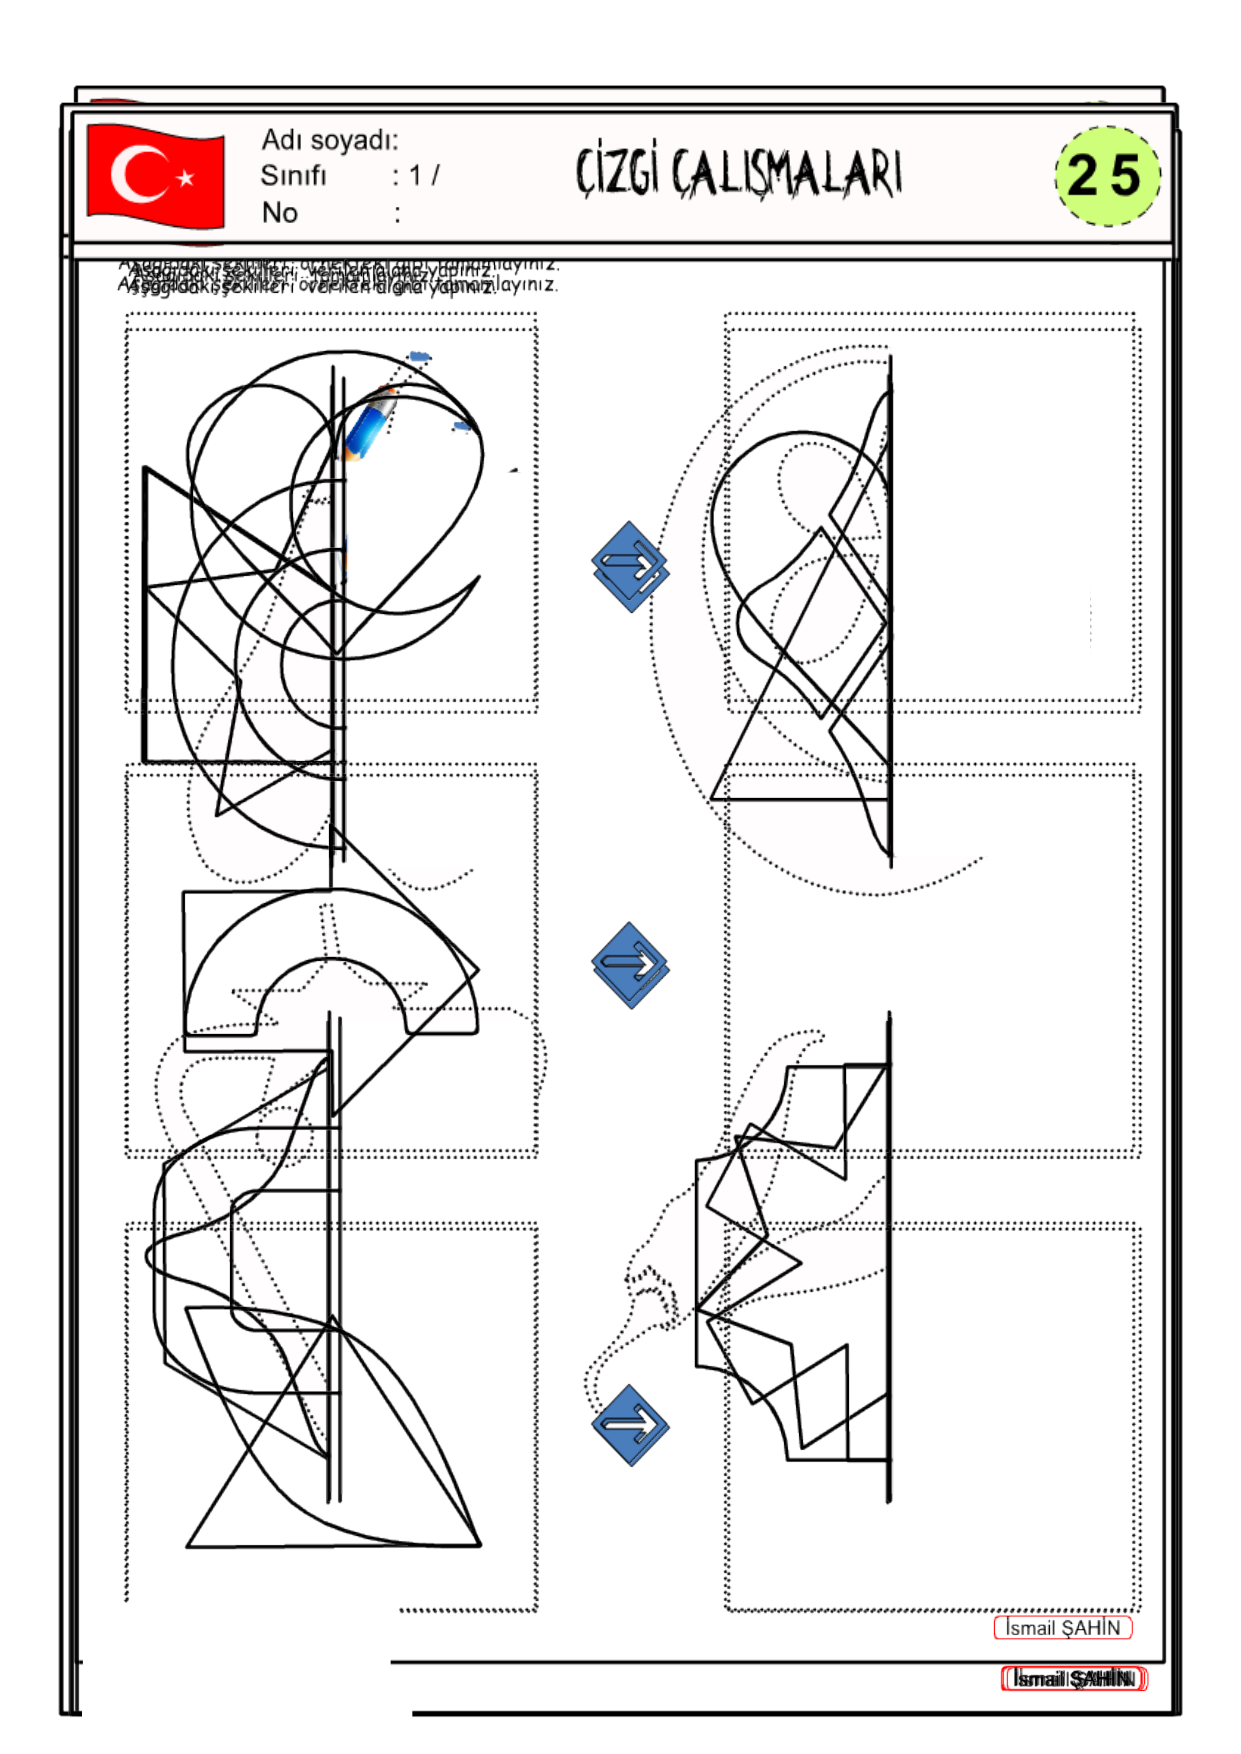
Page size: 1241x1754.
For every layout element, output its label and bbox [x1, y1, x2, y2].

picture [51, 76, 1187, 1754]
